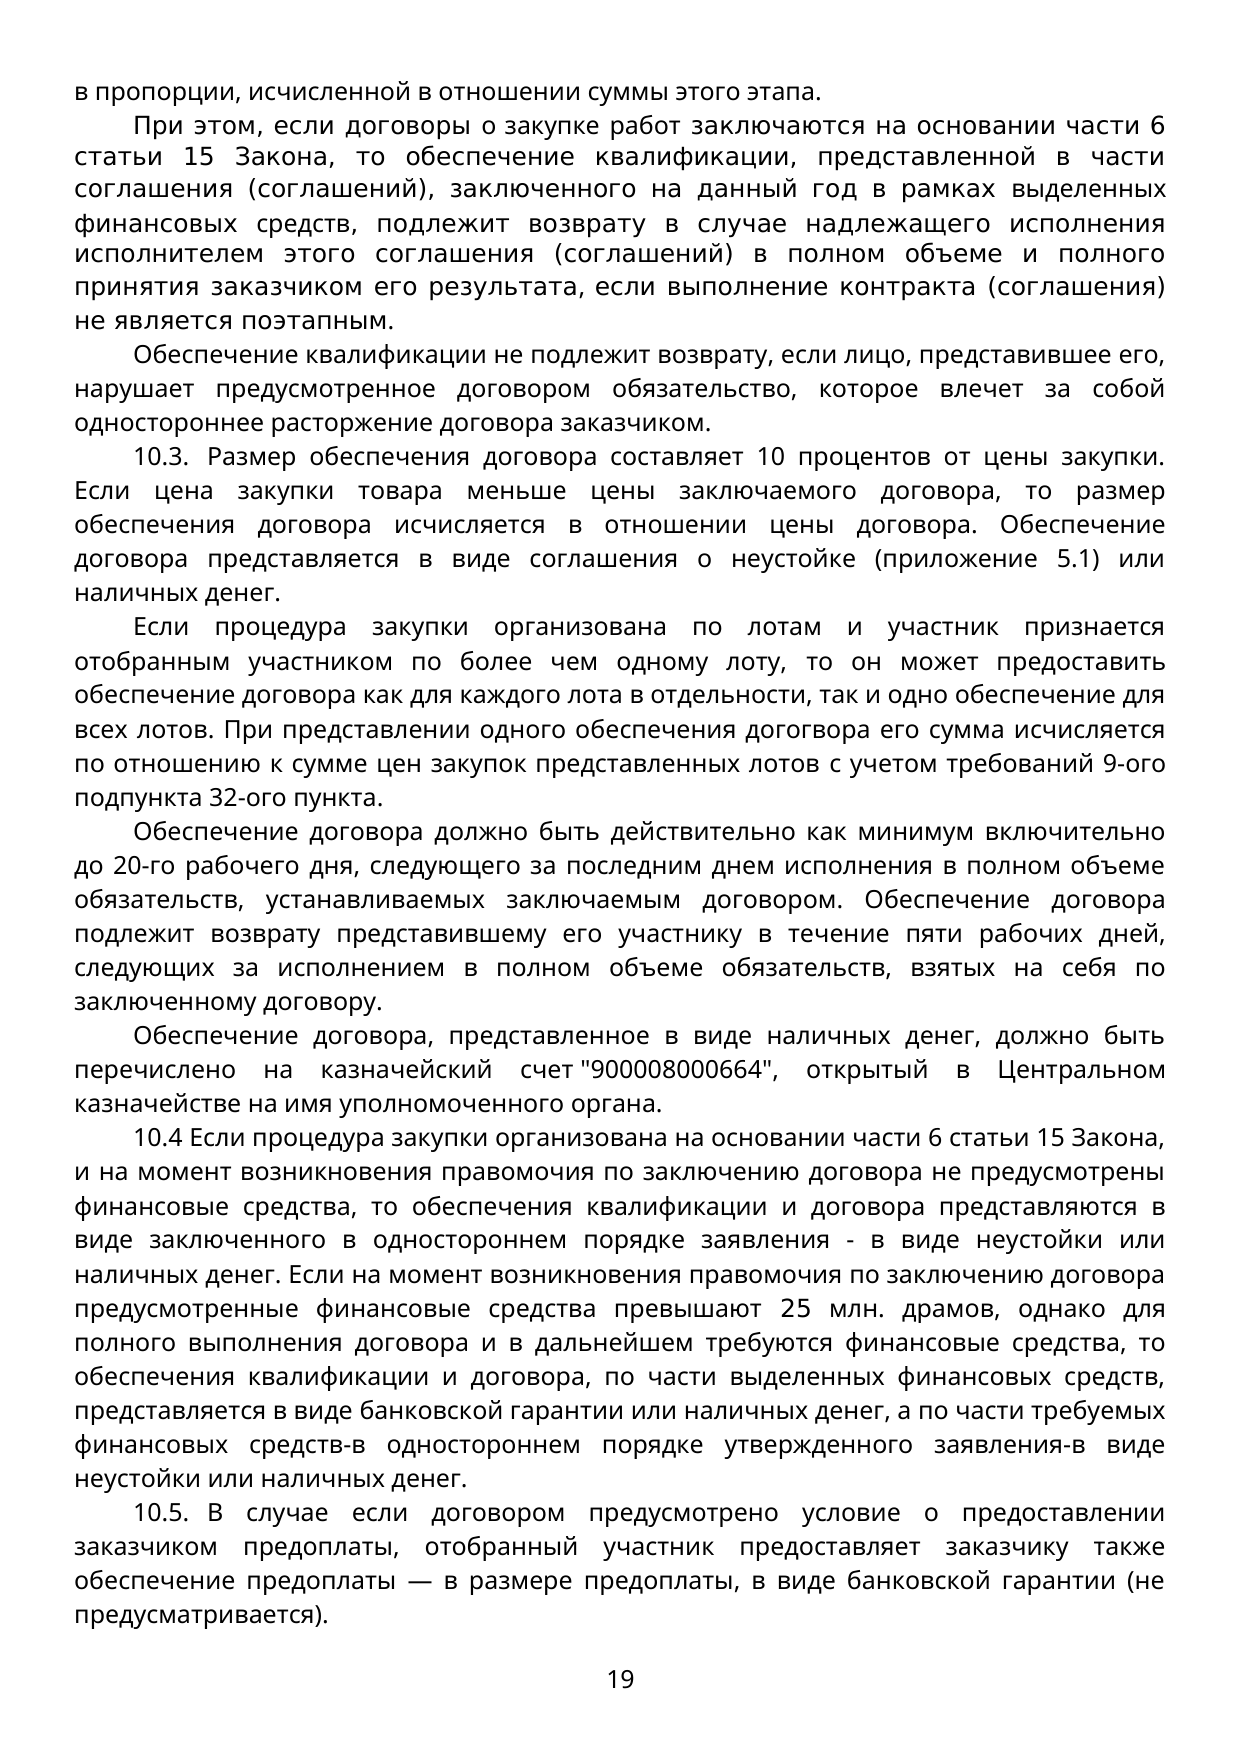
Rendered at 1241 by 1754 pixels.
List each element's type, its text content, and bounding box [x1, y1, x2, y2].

text Обеспечение договора, представленное в виде наличных денег, должно быть перечислено на казначейский счет "900008000664", открытый в Центральном казначействе на имя уполномоченного органа. [74, 1018, 1167, 1120]
text При этом, если договоры о закупке работ заключаются на основании части 6 статьи 15 Закона, то обеспечение квалификации, представленной в части соглашения (соглашений), заключенного на данный год в рамках выделенных финансовых средств, подлежит возврату в случае надлежащего исполнения исполнителем этого соглашения (соглашений) в полном объеме и полного принятия заказчиком его результата, если выполнение контракта (соглашения) не является поэтапным. [74, 108, 1167, 337]
text 10.5. В случае если договором предусмотрено условие о предоставлении заказчиком предоплаты, отобранный участник предоставляет заказчику также обеспечение предоплаты — в размере предоплаты, в виде банковской гарантии (не предусматривается). [74, 1495, 1167, 1631]
text 10.3. Размер обеспечения договора составляет 10 процентов от цены закупки. Если цена закупки товара меньше цены заключаемого договора, то размер обеспечения договора исчисляется в отношении цены договора. Обеспечение договора представляется в виде соглашения о неустойке (приложение 5.1) или наличных денег. [74, 439, 1167, 609]
text Обеспечение договора должно быть действительно как минимум включительно до 20-го рабочего дня, следующего за последним днем исполнения в полном объеме обязательств, устанавливаемых заключаемым договором. Обеспечение договора подлежит возврату представившему его участнику в течение пяти рабочих дней, следующих за исполнением в полном объеме обязательств, взятых на себя по заключенному договору. [74, 813, 1167, 1018]
text Обеспечение квалификации не подлежит возврату, если лицо, представившее его, нарушает предусмотренное договором обязательство, которое влечет за собой одностороннее расторжение договора заказчиком. [74, 337, 1167, 439]
text Если процедура закупки организована по лотам и участник признается отобранным участником по более чем одному лоту, то он может предоставить обеспечение договора как для каждого лота в отдельности, так и одно обеспечение для всех лотов. При представлении одного обеспечения догогвора его сумма исчисляется по отношению к сумме цен закупок представленных лотов с учетом требований 9-ого подпункта 32-ого пункта. [74, 609, 1167, 813]
text 10.4 Если процедура закупки организована на основании части 6 статьи 15 Закона, и на момент возникновения правомочия по заключению договора не предусмотрены финансовые средства, то обеспечения квалификации и договора представляются в виде заключенного в одностороннем порядке заявления - в виде неустойки или наличных денег. Если на момент возникновения правомочия по заключению договора предусмотренные финансовые средства превышают 25 млн. драмов, однако для полного выполнения договора и в дальнейшем требуются финансовые средства, то обеспечения квалификации и договора, по части выделенных финансовых средств, представляется в виде банковской гарантии или наличных денег, а по части требуемых финансовых средств-в одностороннем порядке утвержденного заявления-в виде неустойки или наличных денег. [74, 1120, 1167, 1495]
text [74, 74, 1167, 108]
